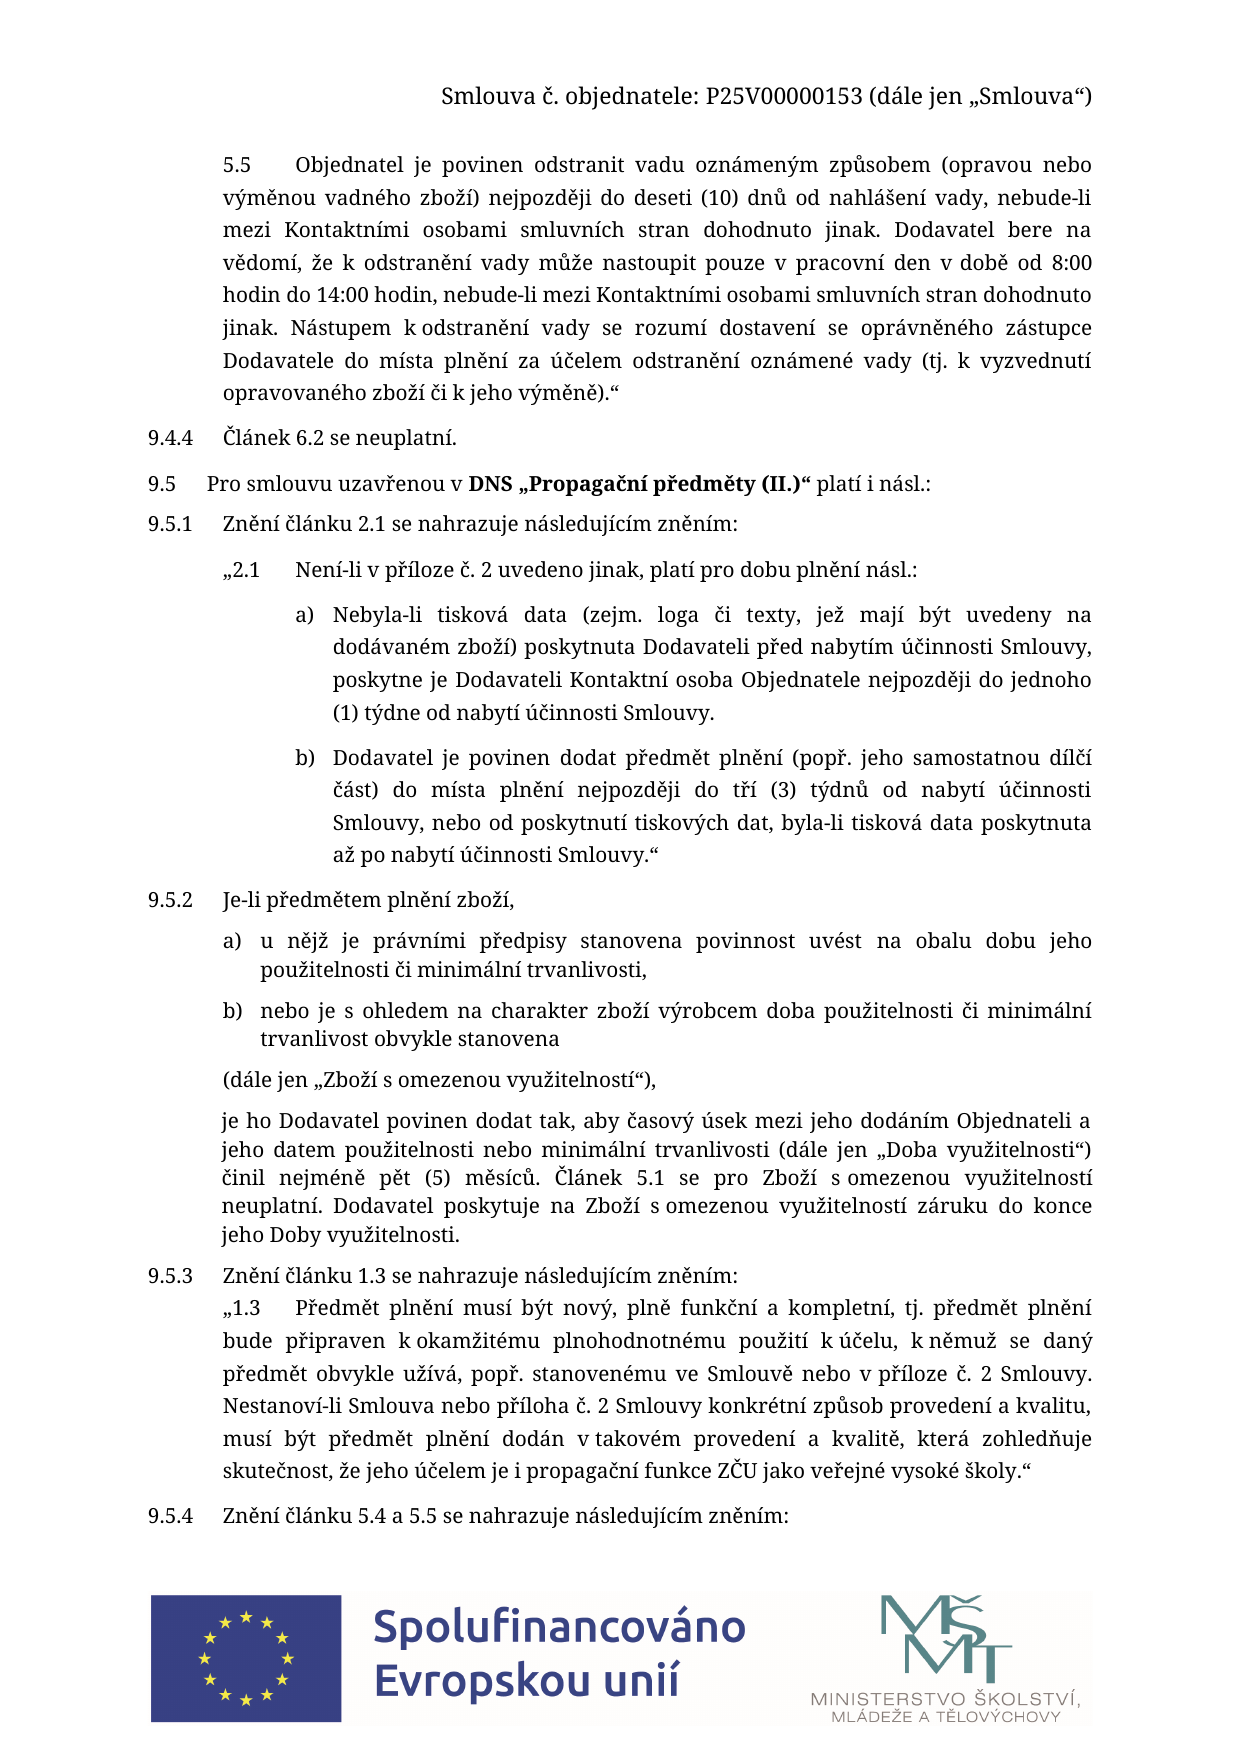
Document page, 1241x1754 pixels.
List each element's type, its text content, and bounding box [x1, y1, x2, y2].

list „1.3 Předmět plnění musí být nový, plně funkční a kompletní, tj. předmět plnění bude připraven k okamžitému plnohodnotnému použití k účelu, k němuž se daný předmět obvykle užívá, popř. stanovenému ve Smlouvě nebo v příloze č. 2 Smlouvy. Nestanoví-li Smlouva nebo příloha č. 2 Smlouvy konkrétní způsob provedení a kvalitu, musí být předmět plnění dodán v takovém provedení a kvalitě, která zohledňuje skutečnost, že jeho účelem je i propagační funkce ZČU jako veřejné vysoké školy.“ [223, 1293, 1093, 1485]
list Znění článku 1.3 se nahrazuje následujícím zněním: [148, 1261, 1093, 1289]
list Pro smlouvu uzavřenou v DNS „Propagační předměty (II.)“ platí i násl.: [148, 469, 1093, 497]
list 5.5 Objednatel je povinen odstranit vadu oznámeným způsobem (opravou nebo výměnou vadného zboží) nejpozději do deseti (10) dnů od nahlášení vady, nebude-li mezi Kontaktními osobami smluvních stran dohodnuto jinak. Dodavatel bere na vědomí, že k odstranění vady může nastoupit pouze v pracovní den v době od 8:00 hodin do 14:00 hodin, nebude-li mezi Kontaktními osobami smluvních stran dohodnuto jinak. Nástupem k odstranění vady se rozumí dostavení se oprávněného zástupce Dodavatele do místa plnění za účelem odstranění oznámené vady (tj. k vyzvednutí opravovaného zboží či k jeho výměně).“ [223, 150, 1093, 407]
list Znění článku 5.4 a 5.5 se nahrazuje následujícím zněním: [148, 1502, 1093, 1530]
list Článek 6.2 se neuplatní. [148, 423, 1093, 452]
list nebo je s ohledem na charakter zboží výrobcem doba použitelnosti či minimální trvanlivost obvykle stanovena [223, 996, 1093, 1053]
text je ho Dodavatel povinen dodat tak, aby časový úsek mezi jeho dodáním Objednateli a jeho datem použitelnosti nebo minimální trvanlivosti (dále jen „Doba využitelnosti“) činil nejméně pět (5) měsíců. Článek 5.1 se pro Zboží s omezenou využitelností neuplatní. Dodavatel poskytuje na Zboží s omezenou využitelností záruku do konce jeho Doby využitelnosti. [221, 1106, 1093, 1248]
list Dodavatel je povinen dodat předmět plnění (popř. jeho samostatnou dílčí část) do místa plnění nejpozději do tří (3) týdnů od nabytí účinnosti Smlouvy, nebo od poskytnutí tiskových dat, byla-li tisková data poskytnuta až po nabytí účinnosti Smlouvy.“ [295, 743, 1093, 869]
list Je-li předmětem plnění zboží, [148, 886, 1093, 914]
list u nějž je právními předpisy stanovena povinnost uvést na obalu dobu jeho použitelnosti či minimální trvanlivosti, [223, 927, 1093, 983]
list Znění článku 2.1 se nahrazuje následujícím zněním: [148, 509, 1093, 538]
list „2.1 Není-li v příloze č. 2 uvedeno jinak, platí pro dobu plnění násl.: [223, 555, 1093, 583]
picture [147, 1591, 1093, 1726]
text (dále jen „Zboží s omezenou využitelností“), [223, 1065, 1093, 1094]
list Nebyla-li tisková data (zejm. loga či texty, jež mají být uvedeny na dodávaném zboží) poskytnuta Dodavateli před nabytím účinnosti Smlouvy, poskytne je Dodavateli Kontaktní osoba Objednatele nejpozději do jednoho (1) týdne od nabytí účinnosti Smlouvy. [295, 600, 1093, 726]
